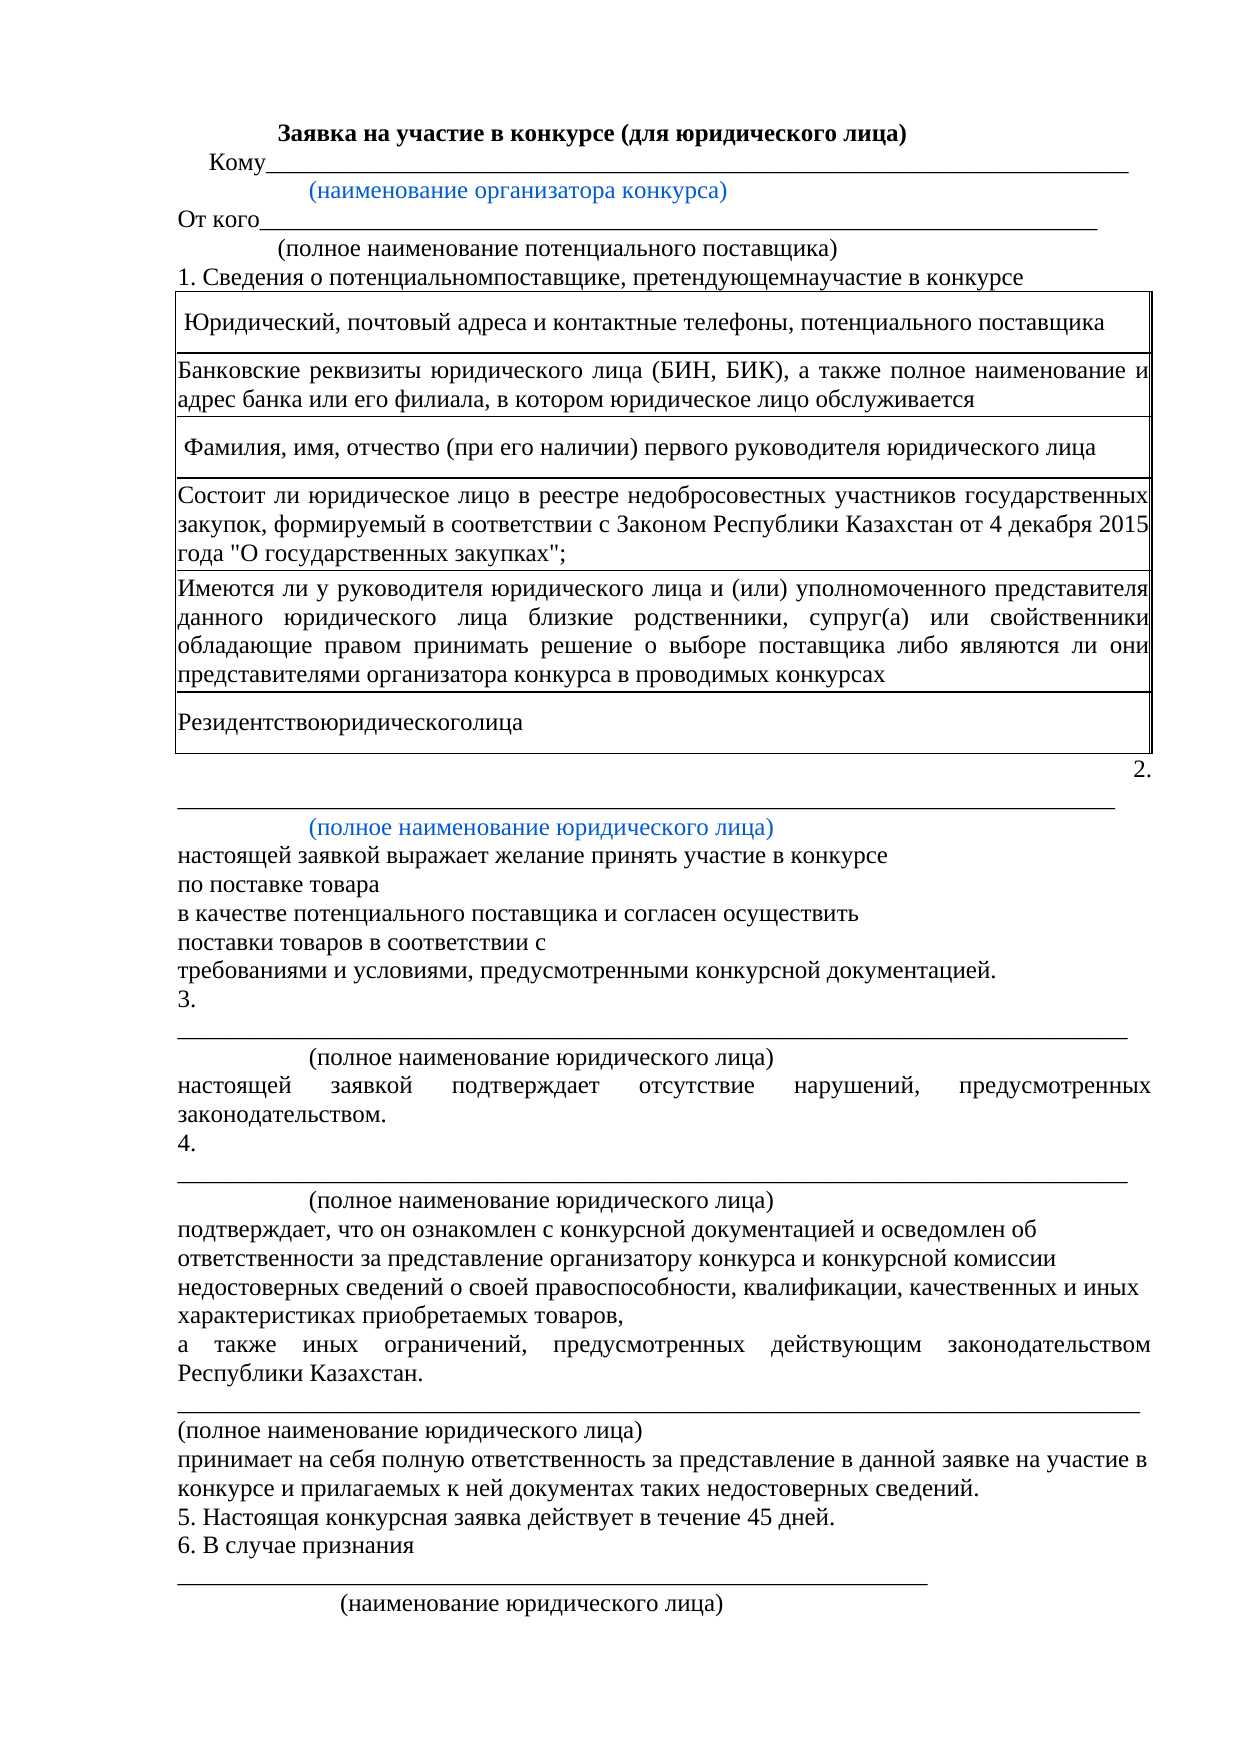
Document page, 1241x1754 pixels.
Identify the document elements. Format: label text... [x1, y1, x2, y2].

text 1. Сведения о потенциальномпоставщике, претендующемнаучастие в конкурсе [177, 262, 1152, 291]
text подтверждает, что он ознакомлен с конкурсной документацией и осведомлен об [177, 1214, 1152, 1243]
text 4. ____________________________________________________________________________ [177, 1128, 1152, 1185]
text (наименование юридического лица) [177, 1588, 1152, 1617]
text 3. ____________________________________________________________________________ [177, 984, 1152, 1042]
text поставки товаров в соответствии с [177, 927, 1152, 955]
text ____________________________________________________________ [177, 1559, 1152, 1588]
text характеристиках приобретаемых товаров, [177, 1300, 1152, 1329]
table_cell Банковские реквизиты юридического лица (БИН, БИК), а также полное наименование и адрес банка или его филиала, в котором юридическое лицо обслуживается [176, 353, 1149, 416]
text 2. ___________________________________________________________________________ [177, 754, 1152, 812]
text (полное наименование юридического лица) [177, 1185, 1152, 1214]
text требованиями и условиями, предусмотренными конкурсной документацией. [177, 955, 1152, 984]
text в качестве потенциального поставщика и согласен осуществить [177, 898, 1152, 927]
text От кого___________________________________________________________________ [177, 204, 1152, 233]
text по поставке товара [177, 869, 1152, 898]
text принимает на себя полную ответственность за представление в данной заявке на участие в [177, 1444, 1152, 1473]
text настоящей заявкой подтверждает отсутствие нарушений, предусмотренных законодательством. [177, 1070, 1152, 1128]
text ответственности за представление организатору конкурса и конкурсной комиссии [177, 1243, 1152, 1272]
text конкурсе и прилагаемых к ней документах таких недостоверных сведений. [177, 1473, 1152, 1502]
table_cell Cостоит ли юридическое лицо в реестре недобросовестных участников государственных закупок, формируемый в соответствии с Законом Республики Казахстан от 4 декабря 2015 года "О государственных закупках"; [176, 478, 1149, 570]
text 6. В случае признания [177, 1530, 1152, 1559]
table_cell Фамилия, имя, отчество (при его наличии) первого руководителя юридического лица [176, 417, 1149, 477]
text 5. Настоящая конкурсная заявка действует в течение 45 дней. [177, 1502, 1152, 1530]
table_cell Резидентствоюридическоголица [176, 692, 1149, 752]
text Заявка на участие в конкурсе (для юридического лица) [177, 118, 1152, 147]
text а также иных ограничений, предусмотренных действующим законодательством Республики Казахстан. [177, 1329, 1152, 1387]
text (полное наименование юридического лица) [177, 1042, 1152, 1070]
table_cell Имеются ли у руководителя юридического лица и (или) уполномоченного представителя данного юридического лица близкие родственники, супруг(а) или свойственники обладающие правом принимать решение о выборе поставщика либо являются ли они представителями организатора конкурса в проводимых конкурсах [176, 571, 1149, 691]
text _____________________________________________________________________________ (полное наименование юридического лица) [177, 1387, 1152, 1444]
table_header Юридический, почтовый адреса и контактные телефоны, потенциального поставщика [176, 292, 1149, 352]
text недостоверных сведений о своей правоспособности, квалификации, качественных и иных [177, 1272, 1152, 1300]
text (полное наименование потенциального поставщика) [177, 233, 1152, 262]
text Кому_____________________________________________________________________ [177, 147, 1152, 176]
text настоящей заявкой выражает желание принять участие в конкурсе [177, 840, 1152, 869]
text (наименование организатора конкурса) [177, 176, 1152, 204]
text (полное наименование юридического лица) [177, 812, 1152, 840]
